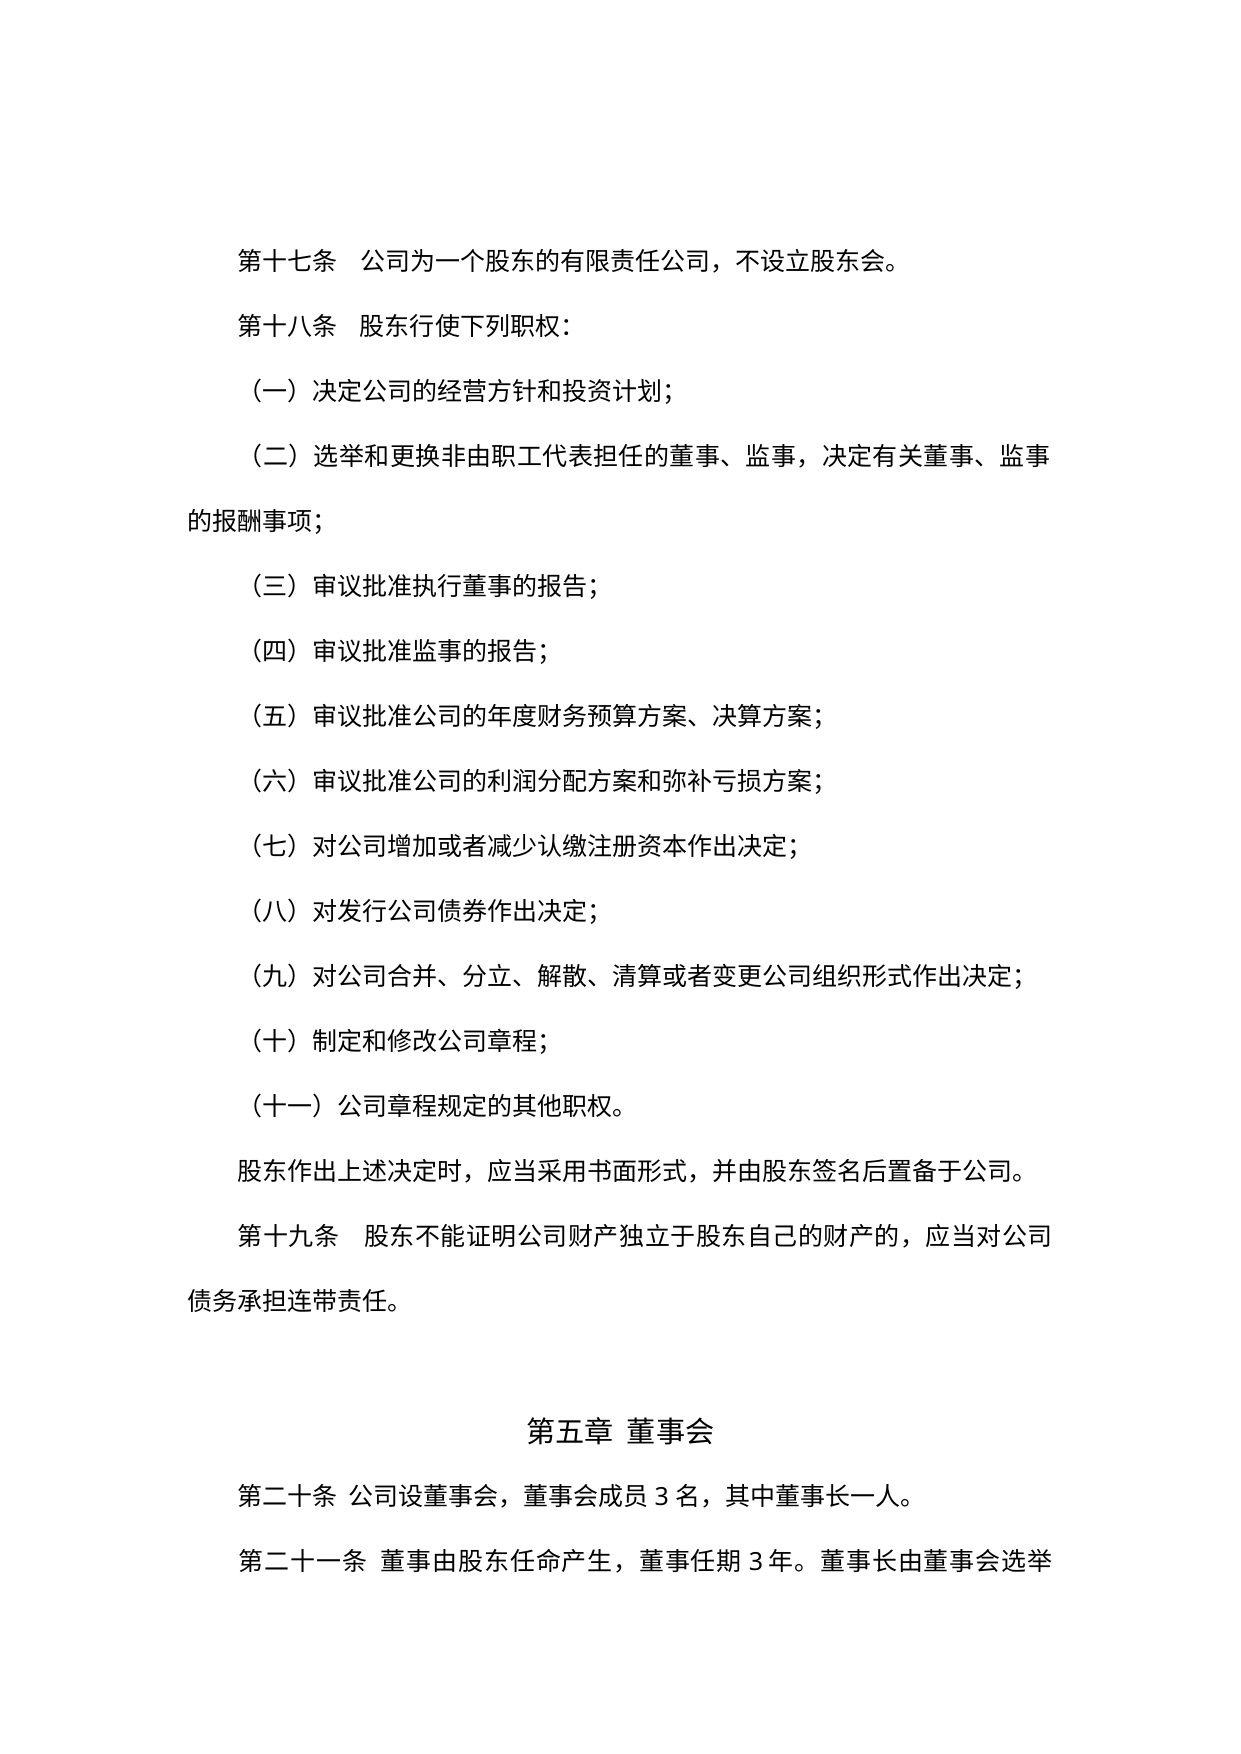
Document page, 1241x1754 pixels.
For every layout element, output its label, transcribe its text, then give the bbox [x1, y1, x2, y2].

text （九）对公司合并、分立、解散、清算或者变更公司组织形式作出决定； [187, 942, 1053, 1007]
text 第十九条 股东不能证明公司财产独立于股东自己的财产的，应当对公司债务承担连带责任。 [187, 1202, 1053, 1332]
text （八）对发行公司债券作出决定； [187, 877, 1053, 942]
text （三）审议批准执行董事的报告； [187, 552, 1053, 617]
text 股东作出上述决定时，应当采用书面形式，并由股东签名后置备于公司。 [187, 1137, 1053, 1202]
text （十一）公司章程规定的其他职权。 [187, 1072, 1053, 1137]
text 第十七条 公司为一个股东的有限责任公司，不设立股东会。 [187, 227, 1053, 292]
text 第五章 董事会 [187, 1397, 1053, 1462]
text （七）对公司增加或者减少认缴注册资本作出决定； [187, 812, 1053, 877]
text （一）决定公司的经营方针和投资计划； [187, 357, 1053, 422]
text （二）选举和更换非由职工代表担任的董事、监事，决定有关董事、监事的报酬事项； [187, 422, 1053, 552]
text （四）审议批准监事的报告； [187, 617, 1053, 682]
text （五）审议批准公司的年度财务预算方案、决算方案； [187, 682, 1053, 747]
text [187, 1527, 1053, 1592]
text 第二十条 公司设董事会，董事会成员 3 名，其中董事长一人。 [187, 1462, 1053, 1527]
text 第十八条 股东行使下列职权： [187, 292, 1053, 357]
text （十）制定和修改公司章程； [187, 1007, 1053, 1072]
text （六）审议批准公司的利润分配方案和弥补亏损方案； [187, 747, 1053, 812]
